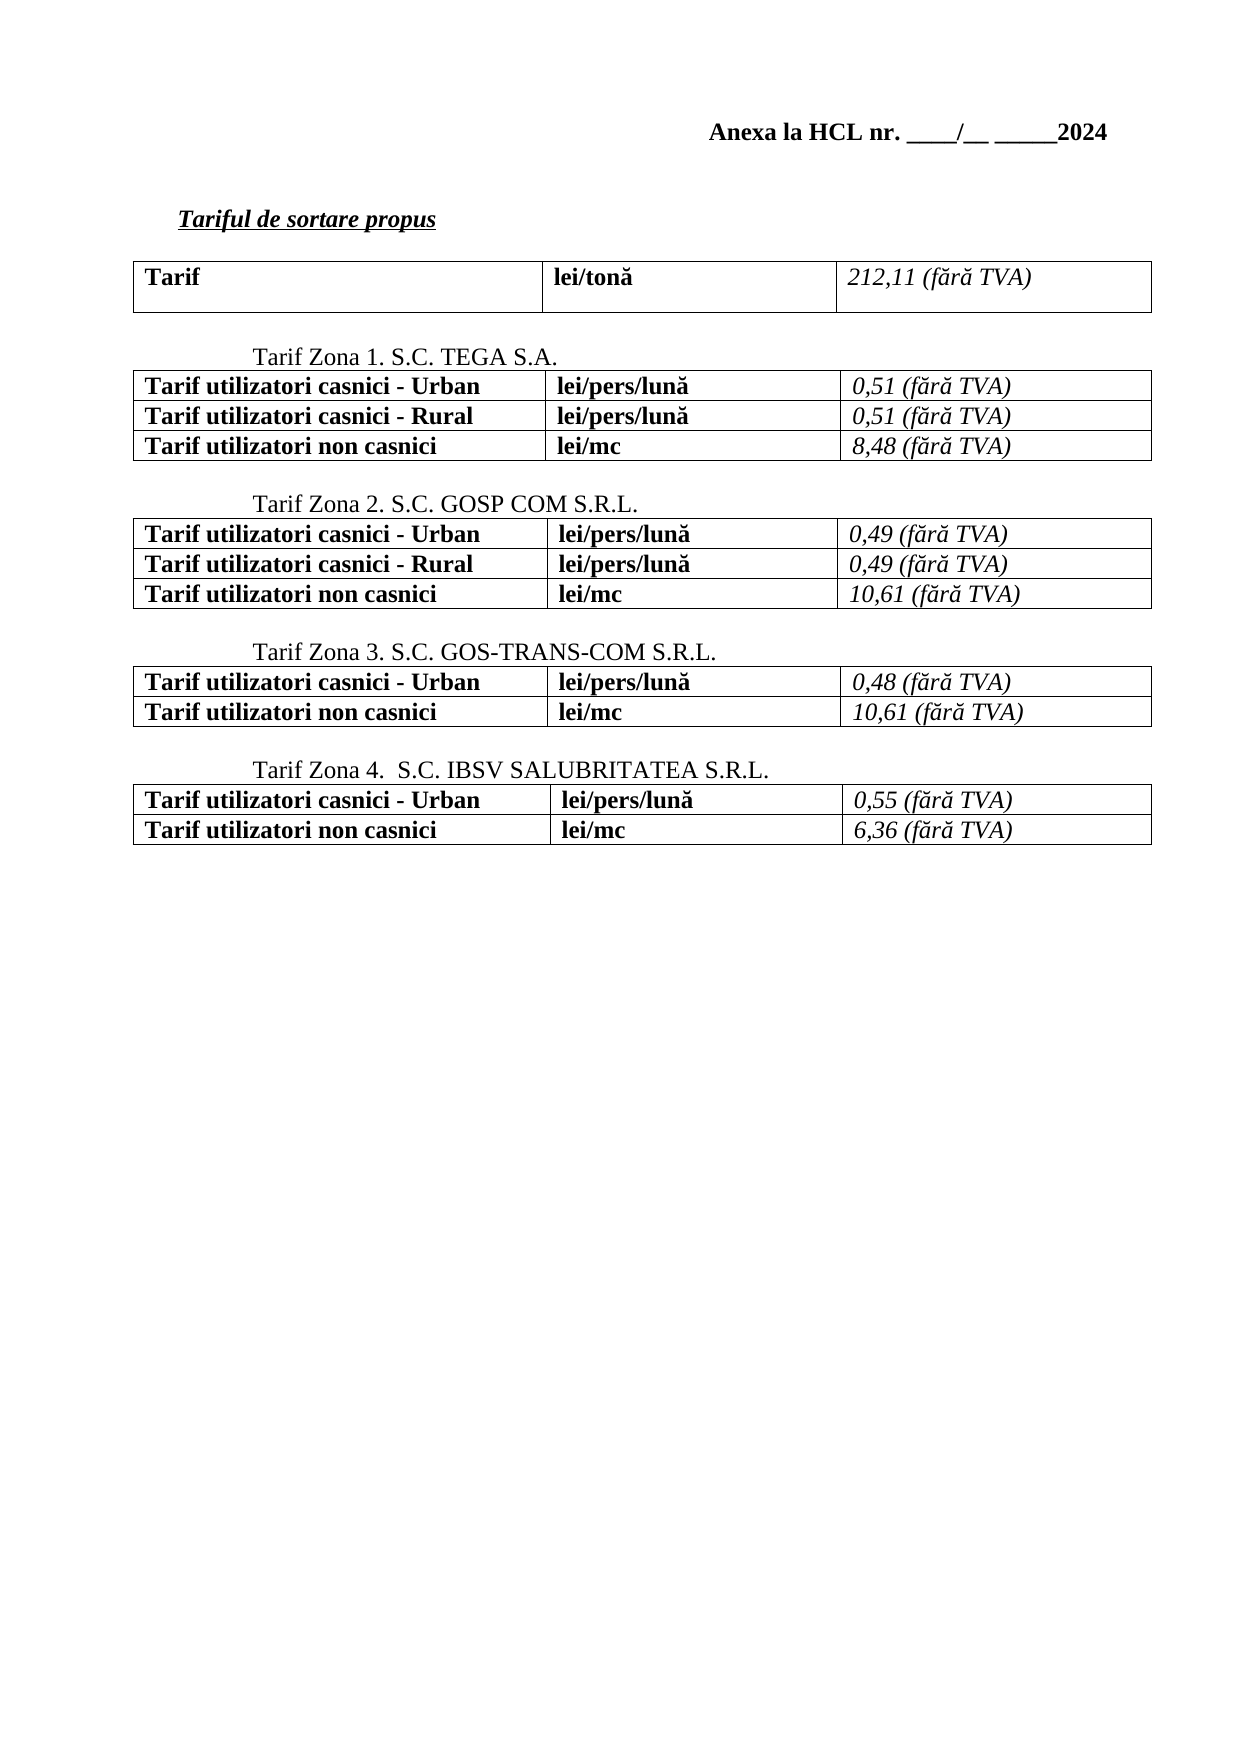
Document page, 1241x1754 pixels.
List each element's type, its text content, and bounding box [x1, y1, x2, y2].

table_header lei/pers/lună [548, 519, 837, 548]
table_cell Tarif utilizatori non casnici [134, 815, 550, 844]
table_header Tarif [134, 262, 542, 312]
table_cell 10,61 (fără TVA) [838, 579, 1151, 608]
table_header Tarif utilizatori casnici - Urban [134, 371, 545, 400]
table_header 0,55 (fără TVA) [843, 785, 1151, 814]
table_cell Tarif utilizatori non casnici [134, 579, 547, 608]
table_cell 10,61 (fără TVA) [841, 697, 1151, 726]
table_cell Tarif utilizatori non casnici [134, 431, 545, 460]
table_header lei/tonă [543, 262, 836, 312]
table_header lei/pers/lună [546, 371, 840, 400]
table_header 212,11 (fără TVA) [837, 262, 1151, 312]
table_header Tarif utilizatori casnici - Urban [134, 667, 547, 696]
table_header Tarif utilizatori casnici - Urban [134, 785, 550, 814]
table_cell 0,49 (fără TVA) [838, 549, 1151, 578]
text Tarif Zona 3. S.C. GOS-TRANS-COM S.R.L. [177, 637, 1107, 666]
table_header lei/pers/lună [548, 667, 840, 696]
table_cell 6,36 (fără TVA) [843, 815, 1151, 844]
table_header lei/pers/lună [551, 785, 842, 814]
text Tarif Zona 2. S.C. GOSP COM S.R.L. [177, 489, 1107, 518]
table_cell lei/pers/lună [546, 401, 840, 430]
table_cell 0,51 (fără TVA) [841, 401, 1151, 430]
text Tariful de sortare propus [177, 204, 1107, 232]
text Tarif Zona 4. S.C. IBSV SALUBRITATEA S.R.L. [177, 756, 1107, 784]
table_cell 8,48 (fără TVA) [841, 431, 1151, 460]
table_header 0,49 (fără TVA) [838, 519, 1151, 548]
table_cell lei/mc [548, 697, 840, 726]
table_cell Tarif utilizatori non casnici [134, 697, 547, 726]
text Tarif Zona 1. S.C. TEGA S.A. [177, 342, 1107, 370]
table_cell Tarif utilizatori casnici - Rural [134, 401, 545, 430]
table_cell Tarif utilizatori casnici - Rural [134, 549, 547, 578]
table_cell lei/mc [548, 579, 837, 608]
table_header 0,48 (fără TVA) [841, 667, 1151, 696]
table_header 0,51 (fără TVA) [841, 371, 1151, 400]
table_cell lei/pers/lună [548, 549, 837, 578]
table_header Tarif utilizatori casnici - Urban [134, 519, 547, 548]
table_cell lei/mc [546, 431, 840, 460]
text Anexa la HCL nr. ____/__ _____2024 [177, 117, 1107, 146]
table_cell lei/mc [551, 815, 842, 844]
